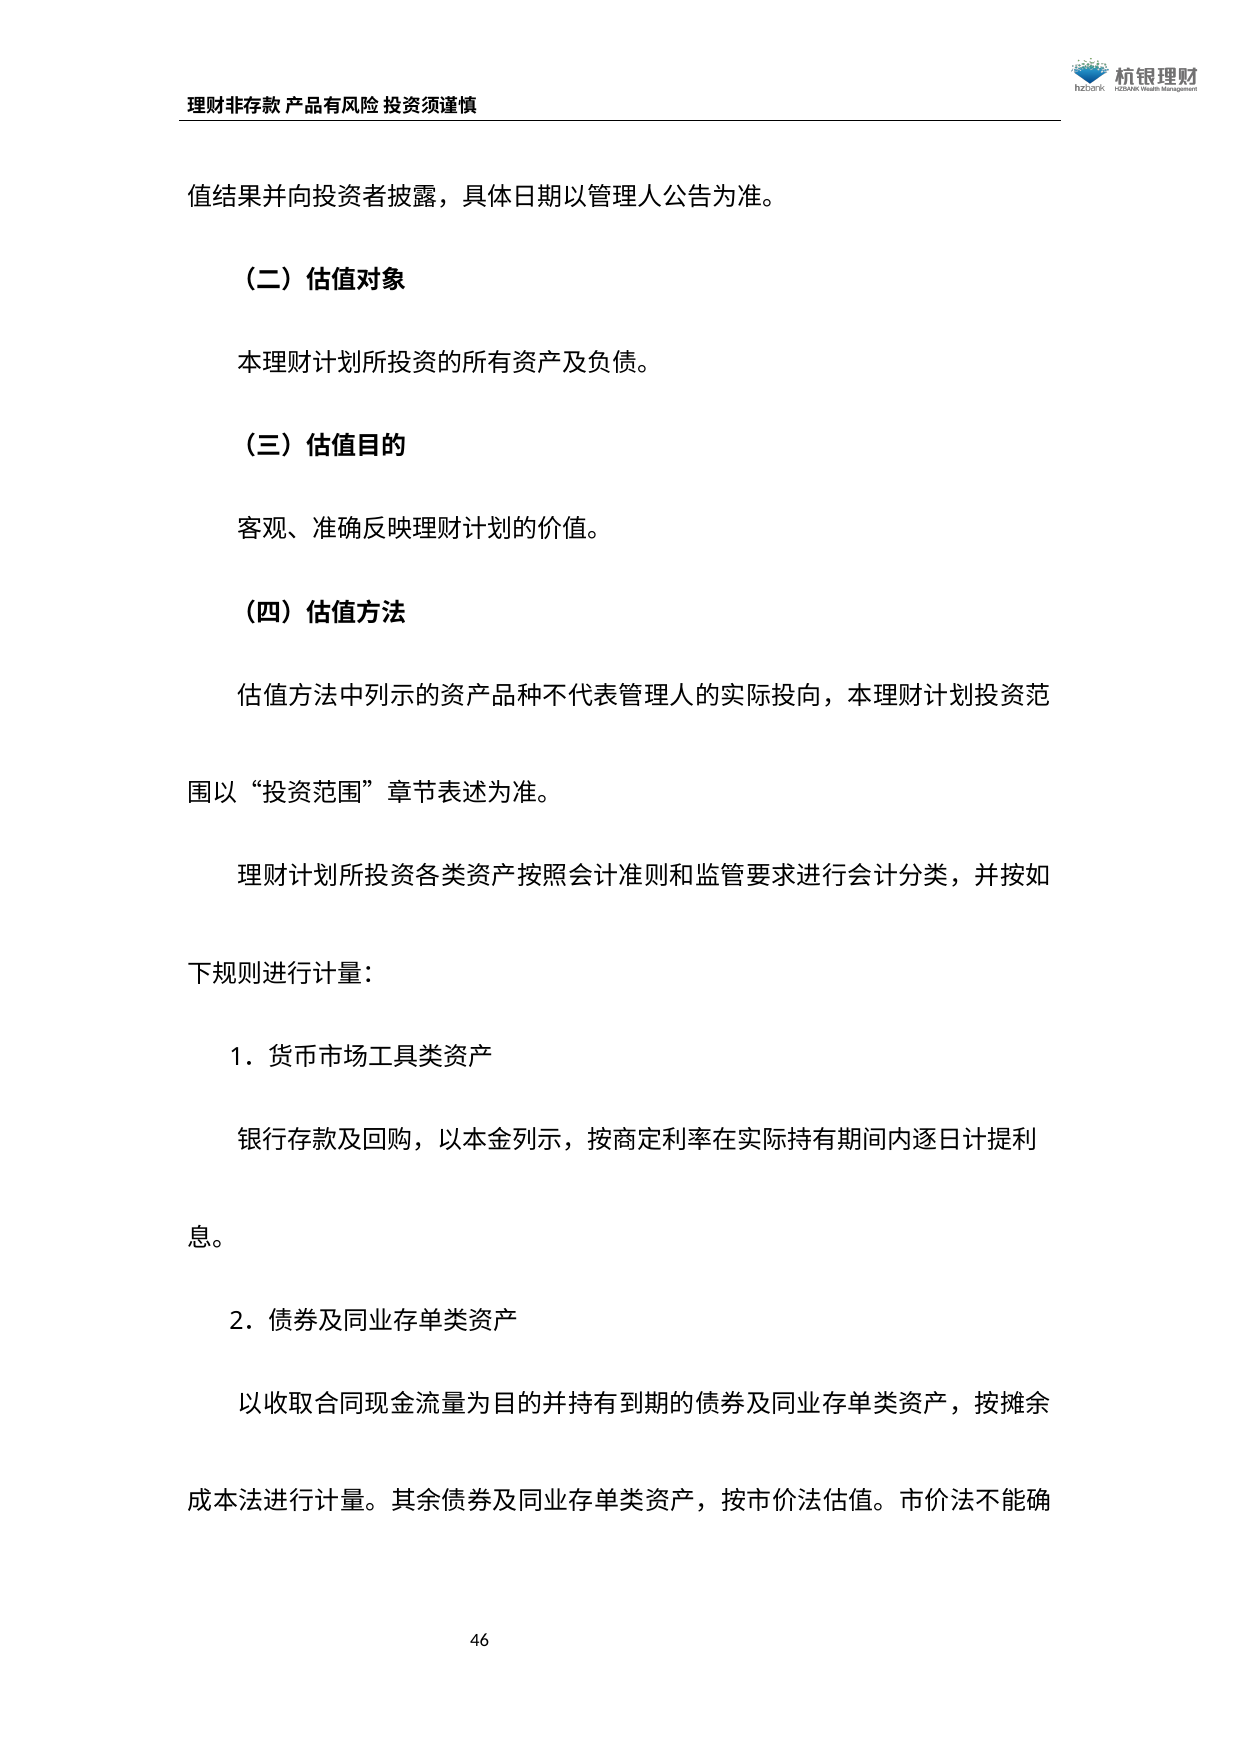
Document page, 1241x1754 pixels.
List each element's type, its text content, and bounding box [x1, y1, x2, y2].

list 估值目的 [187, 411, 1053, 476]
text 客观、准确反映理财计划的价值。 [187, 494, 1053, 559]
text 银行存款及回购，以本金列示，按商定利率在实际持有期间内逐日计提利息。 [187, 1105, 1053, 1268]
text 估值方法中列示的资产品种不代表管理人的实际投向，本理财计划投资范围以“投资范围”章节表述为准。 [187, 661, 1053, 823]
list 估值方法 [187, 578, 1053, 643]
list 以收取合同现金流量为目的并持有到期的债券及同业存单类资产，按摊余成本法进行计量。其余债券及同业存单类资产，按市价法估值。市价法不能确定公允价值的，采用估值技术进行估值。 [187, 1369, 1053, 1531]
list 债券及同业存单类资产 [187, 1286, 1053, 1351]
list 估值对象 [187, 245, 1053, 310]
text 本理财计划估值日为每个工作日，定期由理财管理人和理财托管人核对估值结果并向投资者披露，具体日期以管理人公告为准。 [187, 162, 1053, 227]
picture [1027, 0, 1240, 151]
text 理财计划所投资各类资产按照会计准则和监管要求进行会计分类，并按如下规则进行计量： [187, 841, 1053, 1004]
text 本理财计划所投资的所有资产及负债。 [187, 328, 1053, 393]
list 货币市场工具类资产 [187, 1022, 1053, 1087]
